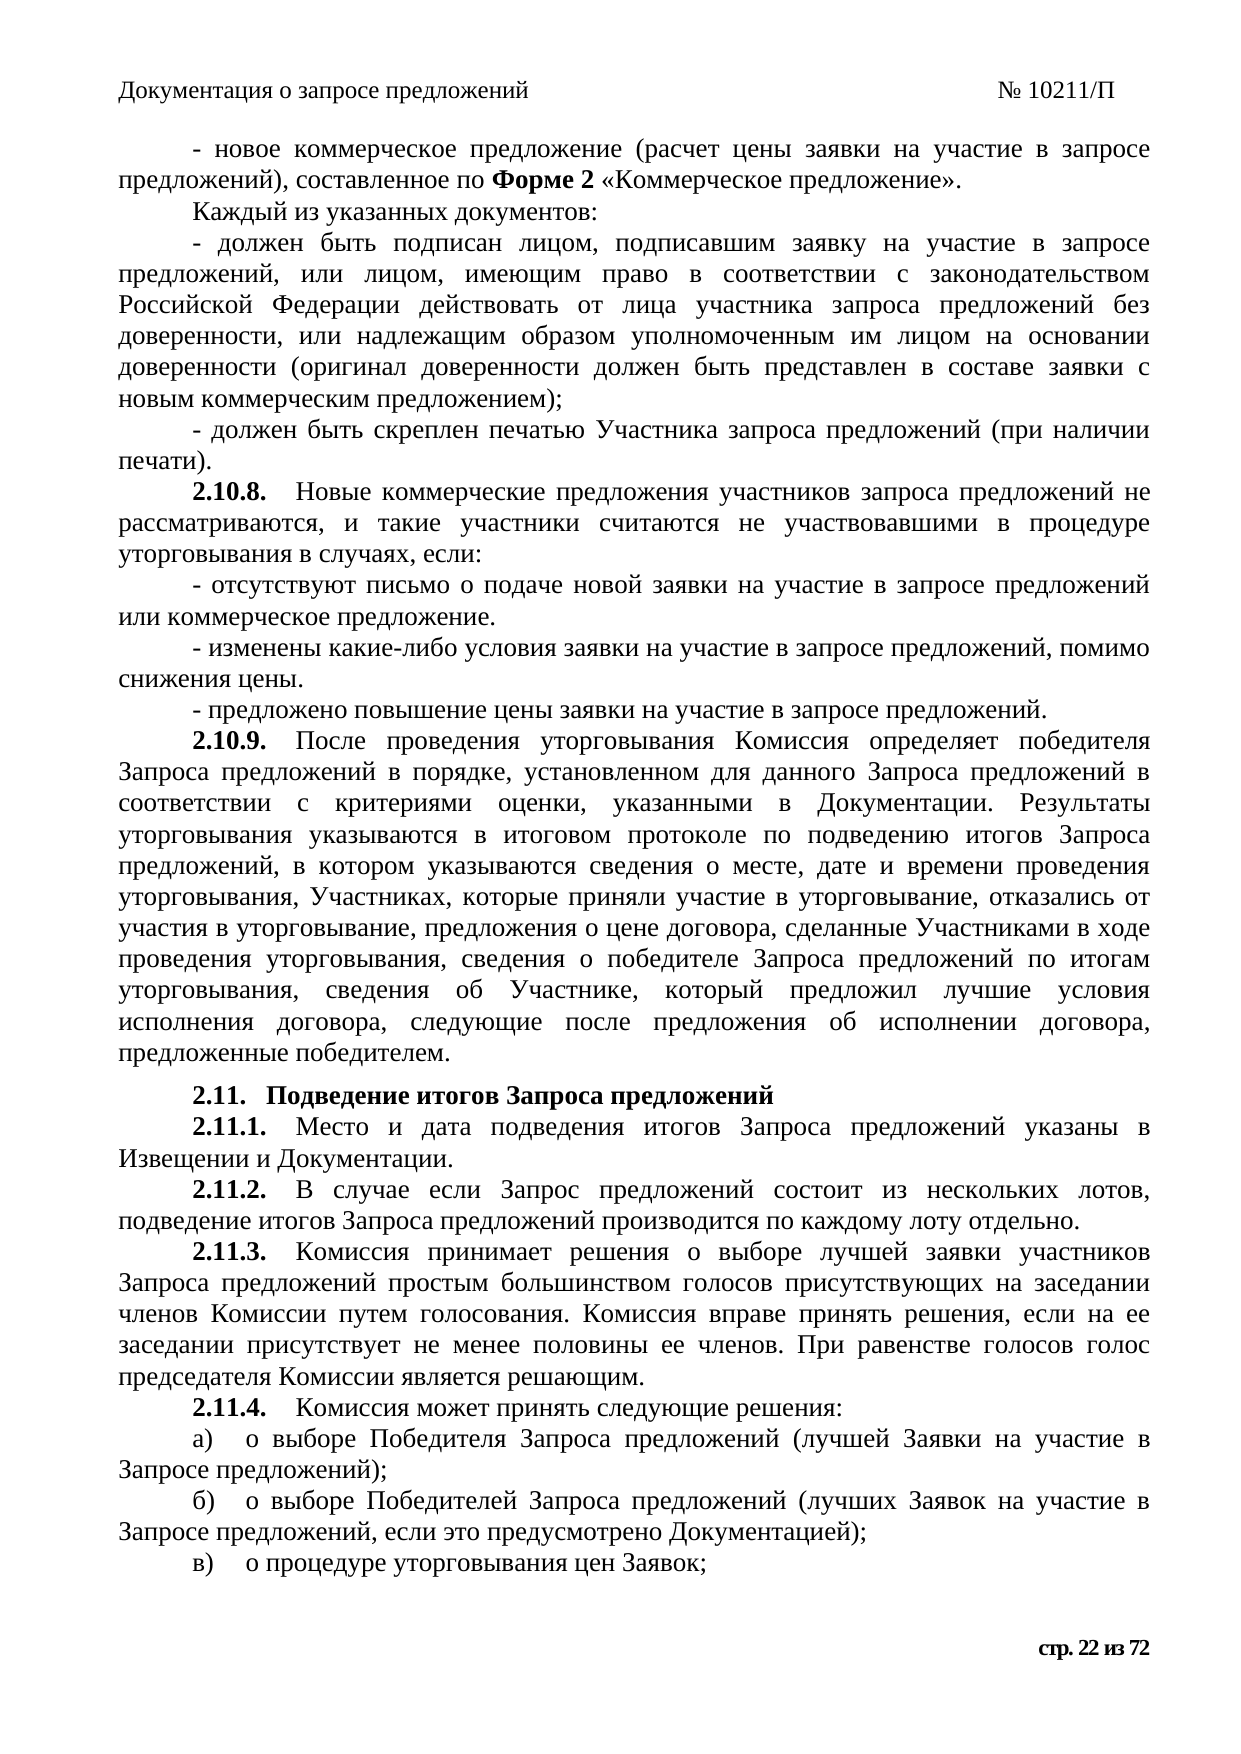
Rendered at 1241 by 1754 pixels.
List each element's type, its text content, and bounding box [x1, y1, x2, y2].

list - изменены какие-либо условия заявки на участие в запросе предложений, помимо снижения цены. [118, 631, 1152, 693]
list - должен быть скреплен печатью Участника запроса предложений (при наличии печати). [118, 413, 1152, 475]
list о выборе Победителя Запроса предложений (лучшей Заявки на участие в Запросе предложений); [118, 1422, 1152, 1484]
list Новые коммерческие предложения участников запроса предложений не рассматриваются, и такие участники считаются не участвовавшими в процедуре уторговывания в случаях, если: [118, 475, 1152, 568]
list - предложено повышение цены заявки на участие в запросе предложений. [118, 693, 1152, 724]
list После проведения уторговывания Комиссия определяет победителя Запроса предложений в порядке, установленном для данного Запроса предложений в соответствии с критериями оценки, указанными в Документации. Результаты уторговывания указываются в итоговом протоколе по подведению итогов Запроса предложений, в котором указываются сведения о месте, дате и времени проведения уторговывания, Участниках, которые приняли участие в уторговывание, отказались от участия в уторговывание, предложения о цене договора, сделанные Участниками в ходе проведения уторговывания, сведения о победителе Запроса предложений по итогам уторговывания, сведения об Участнике, который предложил лучшие условия исполнения договора, следующие после предложения об исполнении договора, предложенные победителем. [118, 724, 1152, 1067]
list В случае если Запрос предложений состоит из нескольких лотов, подведение итогов Запроса предложений производится по каждому лоту отдельно. [118, 1173, 1152, 1235]
list - новое коммерческое предложение (расчет цены заявки на участие в запросе предложений), составленное по Форме 2 «Коммерческое предложение». [118, 132, 1152, 195]
subtitle Подведение итогов Запроса предложений [118, 1079, 1152, 1111]
list Место и дата подведения итогов Запроса предложений указаны в Извещении и Документации. [118, 1111, 1152, 1173]
list Комиссия может принять следующие решения: [118, 1391, 1152, 1422]
list Комиссия принимает решения о выборе лучшей заявки участников Запроса предложений простым большинством голосов присутствующих на заседании членов Комиссии путем голосования. Комиссия вправе принять решения, если на ее заседании присутствует не менее половины ее членов. При равенстве голосов голос председателя Комиссии является решающим. [118, 1235, 1152, 1391]
list о выборе Победителей Запроса предложений (лучших Заявок на участие в Запросе предложений, если это предусмотрено Документацией); [118, 1484, 1152, 1547]
list Каждый из указанных документов: [118, 195, 1152, 226]
list - должен быть подписан лицом, подписавшим заявку на участие в запросе предложений, или лицом, имеющим право в соответствии с законодательством Российской Федерации действовать от лица участника запроса предложений без доверенности, или надлежащим образом уполномоченным им лицом на основании доверенности (оригинал доверенности должен быть представлен в составе заявки с новым коммерческим предложением); [118, 226, 1152, 413]
list - отсутствуют письмо о подаче новой заявки на участие в запросе предложений или коммерческое предложение. [118, 568, 1152, 631]
list о процедуре уторговывания цен Заявок; [118, 1547, 1152, 1578]
